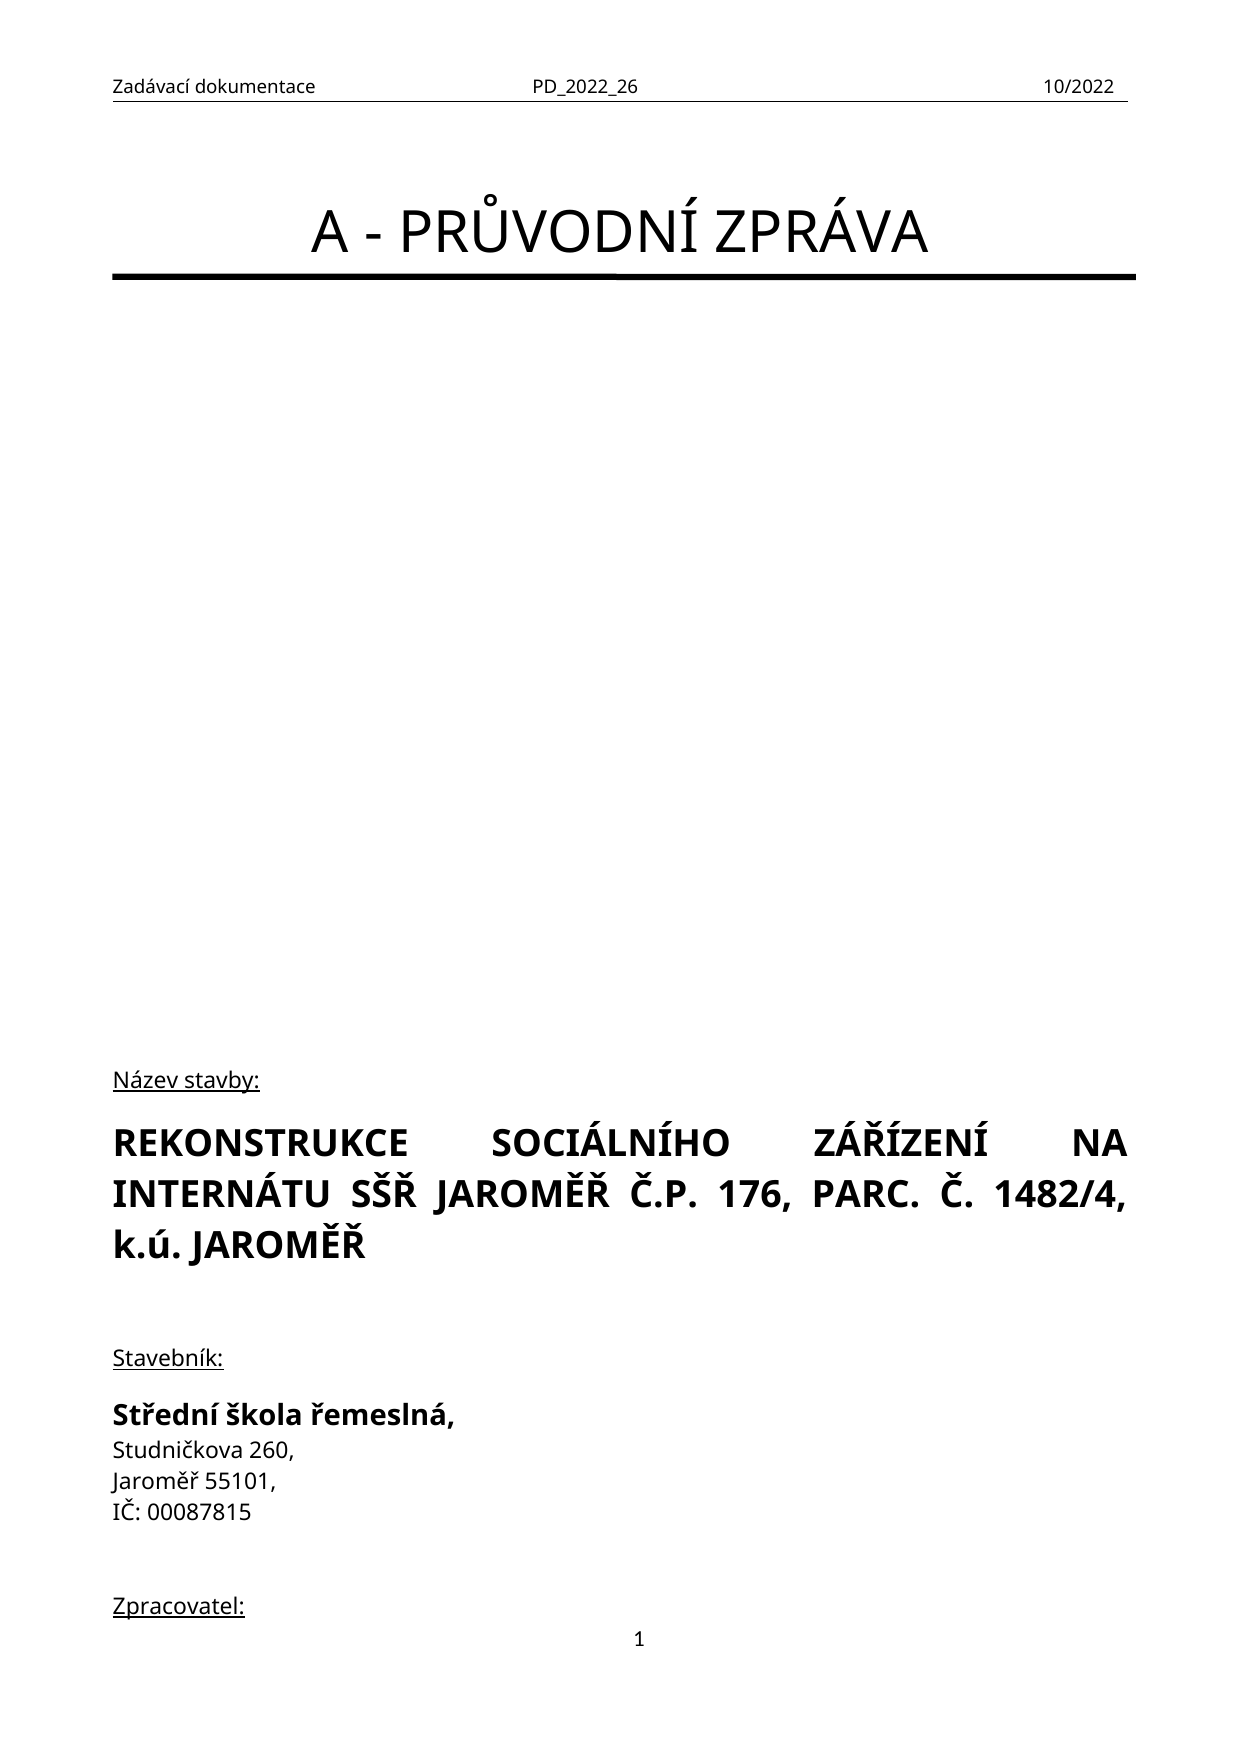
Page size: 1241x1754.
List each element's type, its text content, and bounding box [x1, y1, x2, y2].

text Jaroměř 55101, [112, 1465, 1128, 1496]
text REKONSTRUKCE SOCIÁLNÍHO ZÁŘÍZENÍ NA INTERNÁTU SŠŘ JAROMĚŘ Č.P. 176, PARC. Č. 1482/4, k.ú. JAROMĚŘ [112, 1116, 1128, 1269]
text IČ: 00087815 [112, 1496, 1128, 1528]
text Střední škola řemeslná, [112, 1394, 1128, 1434]
text Studničkova 260, [112, 1434, 1128, 1465]
text Stavebník: [112, 1342, 1128, 1373]
text Zpracovatel: [112, 1590, 1128, 1621]
text A - PRŮVODNÍ ZPRÁVA [112, 190, 1128, 269]
text Název stavby: [112, 1064, 1128, 1095]
